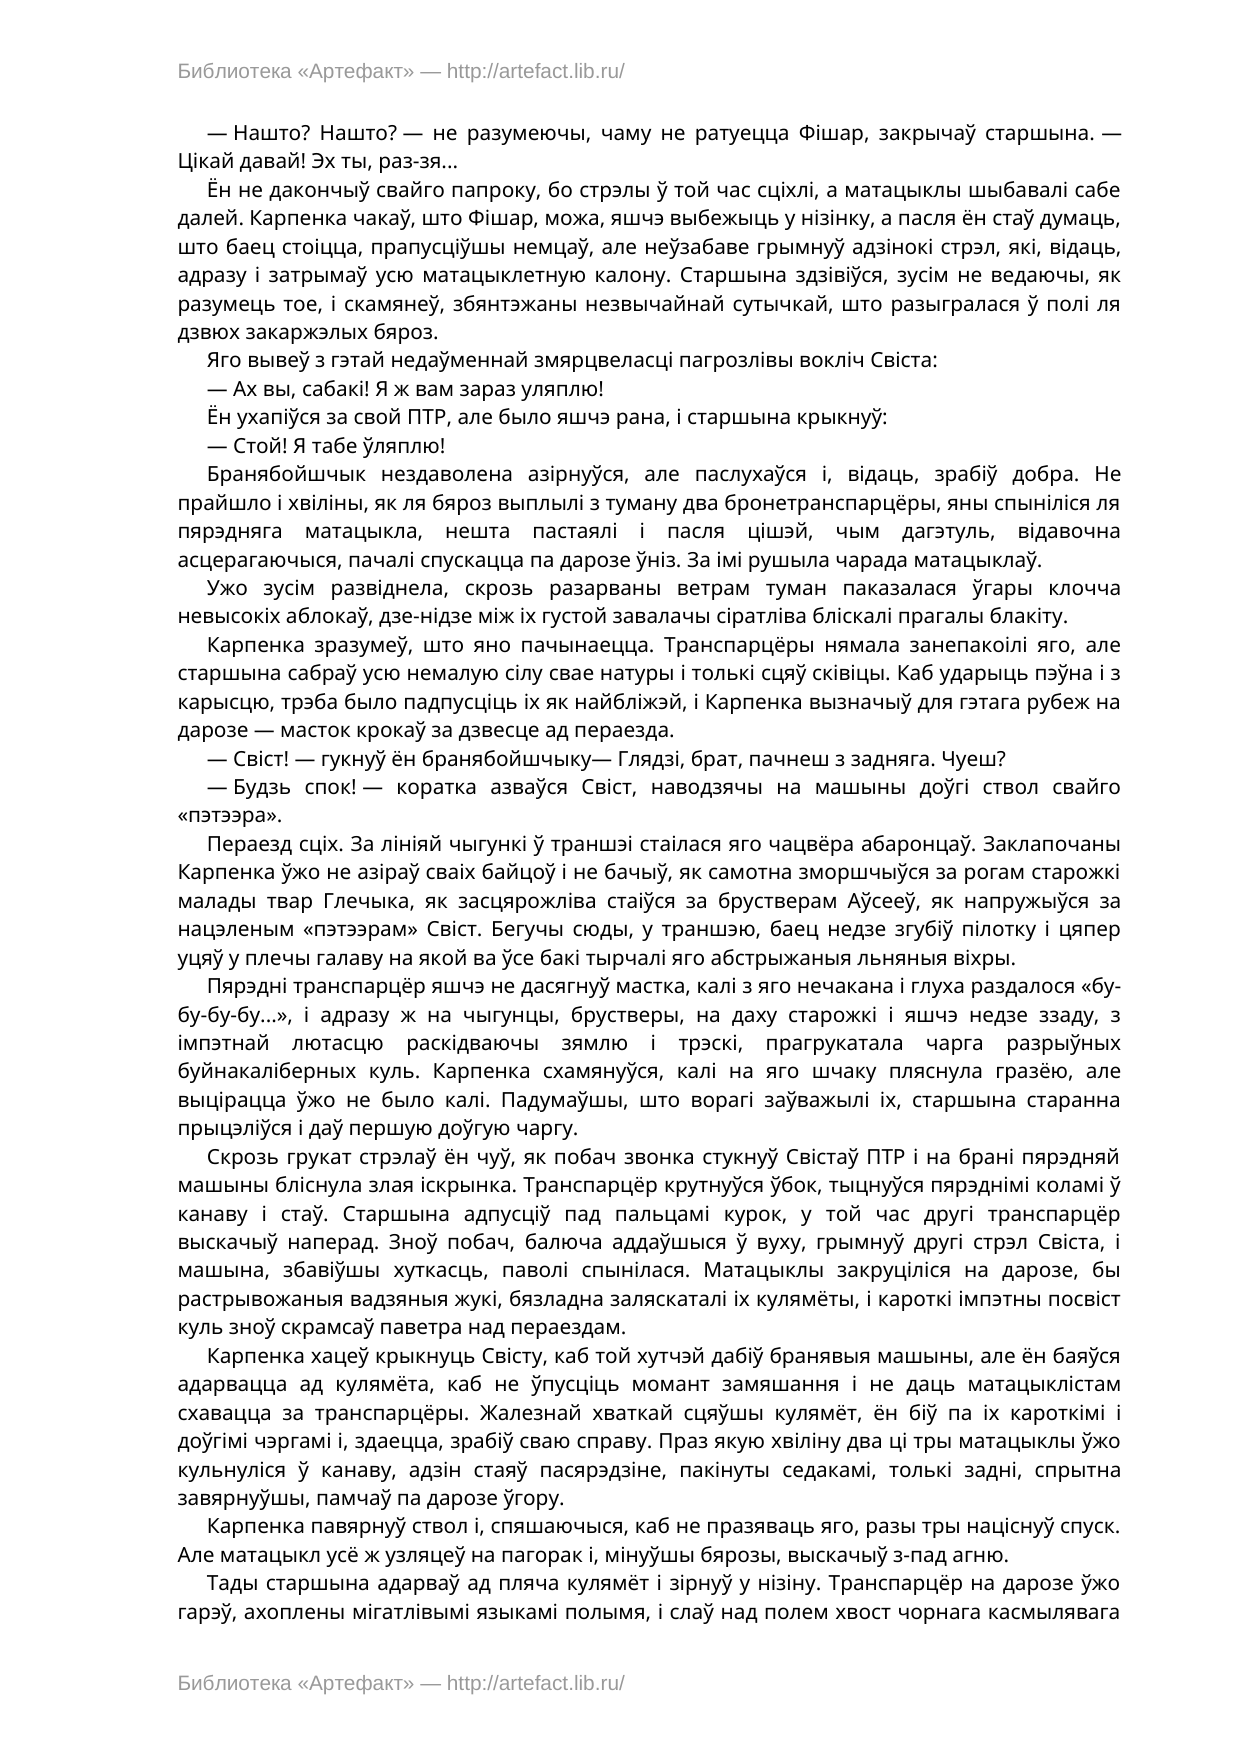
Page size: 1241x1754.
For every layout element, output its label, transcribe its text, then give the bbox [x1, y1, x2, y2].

text — Ах вы, сабакі! Я ж вам зараз уляплю! [177, 374, 1122, 402]
text — Нашто? Нашто? — не разумеючы, чаму не ратуецца Фішар, закрычаў старшына. — Цікай давай! Эх ты, раз-зя... [177, 118, 1122, 175]
text — Будзь спок! — коратка азваўся Свіст, наводзячы на машыны доўгі ствол свайго «пэтээра». [177, 772, 1122, 829]
text Ён не дакончыў свайго папроку, бо стрэлы ў той час сціхлі, а матацыклы шыбавалі сабе далей. Карпенка чакаў, што Фішар, можа, яшчэ выбежыць у нізінку, а пасля ён стаў думаць, што баец стоіцца, прапусціўшы немцаў, але неўзабаве грымнуў адзінокі стрэл, які, відаць, адразу і затрымаў усю матацыклетную калону. Старшына здзівіўся, зусім не ведаючы, як разумець тое, і скамянеў, збянтэжаны незвычайнай сутычкай, што разыгралася ў полі ля дзвюх закаржэлых бяроз. [177, 175, 1122, 346]
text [177, 1568, 1122, 1625]
text — Свіст! — гукнуў ён бранябойшчыку— Глядзі, брат, пачнеш з задняга. Чуеш? [177, 744, 1122, 772]
text Ён ухапіўся за свой ПТР, але было яшчэ рана, і старшына крыкнуў: [177, 402, 1122, 431]
text — Стой! Я табе ўляплю! [177, 431, 1122, 459]
text Пярэдні транспарцёр яшчэ не дасягнуў мастка, калі з яго нечакана і глуха раздалося «бу-бу-бу-бу...», і адразу ж на чыгунцы, брустверы, на даху старожкі і яшчэ недзе ззаду, з імпэтнай лютасцю раскідваючы зямлю і трэскі, прагрукатала чарга разрыўных буйнакаліберных куль. Карпенка схамянуўся, калі на яго шчаку пляснула гразёю, але выцірацца ўжо не было калі. Падумаўшы, што ворагі заўважылі іх, старшына старанна прыцэліўся і даў першую доўгую чаргу. [177, 971, 1122, 1142]
text Карпенка павярнуў ствол і, спяшаючыся, каб не празяваць яго, разы тры націснуў спуск. Але матацыкл усё ж узляцеў на пагорак і, мінуўшы бярозы, выскачыў з-пад агню. [177, 1512, 1122, 1568]
text Яго вывеў з гэтай недаўменнай змярцвеласці пагрозлівы вокліч Свіста: [177, 346, 1122, 374]
text Пераезд сціх. За лініяй чыгункі ў траншэі стаілася яго чацвёра абаронцаў. Заклапочаны Карпенка ўжо не азіраў сваіх байцоў і не бачыў, як самотна зморшчыўся за рогам старожкі малады твар Глечыка, як засцярожліва стаіўся за брустверам Аўсееў, як напружыўся за нацэленым «пэтээрам» Свіст. Бегучы сюды, у траншэю, баец недзе згубіў пілотку і цяпер уцяў у плечы галаву на якой ва ўсе бакі тырчалі яго абстрыжаныя льняныя віхры. [177, 829, 1122, 971]
text Карпенка хацеў крыкнуць Свісту, каб той хутчэй дабіў бранявыя машыны, але ён баяўся адарвацца ад кулямёта, каб не ўпусціць момант замяшання і не даць матацыклістам схавацца за транспарцёры. Жалезнай хваткай сцяўшы кулямёт, ён біў па іх кароткімі і доўгімі чэргамі і, здаецца, зрабіў сваю справу. Праз якую хвіліну два ці тры матацыклы ўжо кульнуліся ў канаву, адзін стаяў пасярэдзіне, пакінуты седакамі, толькі задні, спрытна завярнуўшы, памчаў па дарозе ўгору. [177, 1341, 1122, 1512]
text Бранябойшчык нездаволена азірнуўся, але паслухаўся і, відаць, зрабіў добра. Не прайшло і хвіліны, як ля бяроз выплылі з туману два бронетранспарцёры, яны спыніліся ля пярэдняга матацыкла, нешта пастаялі і пасля цішэй, чым дагэтуль, відавочна асцерагаючыся, пачалі спускацца па дарозе ўніз. За імі рушыла чарада матацыклаў. [177, 459, 1122, 573]
text Ужо зусім развіднела, скрозь разарваны ветрам туман паказалася ўгары клочча невысокіх аблокаў, дзе-нідзе між іх густой завалачы сіратліва бліскалі прагалы блакіту. [177, 573, 1122, 630]
text Карпенка зразумеў, што яно пачынаецца. Транспарцёры нямала занепакоілі яго, але старшына сабраў усю немалую сілу свае натуры і толькі сцяў сківіцы. Каб ударыць пэўна і з карысцю, трэба было падпусціць іх як найбліжэй, і Карпенка вызначыў для гэтага рубеж на дарозе — масток крокаў за дзвесце ад пераезда. [177, 630, 1122, 744]
text Скрозь грукат стрэлаў ён чуў, як побач звонка стукнуў Свістаў ПТР і на брані пярэдняй машыны бліснула злая іскрынка. Транспарцёр крутнуўся ўбок, тыцнуўся пярэднімі коламі ў канаву і стаў. Старшына адпусціў пад пальцамі курок, у той час другі транспарцёр выскачыў наперад. Зноў побач, балюча аддаўшыся ў вуху, грымнуў другі стрэл Свіста, і машына, збавіўшы хуткасць, паволі спынілася. Матацыклы закруціліся на дарозе, бы растрывожаныя вадзяныя жукі, бязладна заляскаталі іх кулямёты, і кароткі імпэтны посвіст куль зноў скрамсаў паветра над пераездам. [177, 1142, 1122, 1341]
